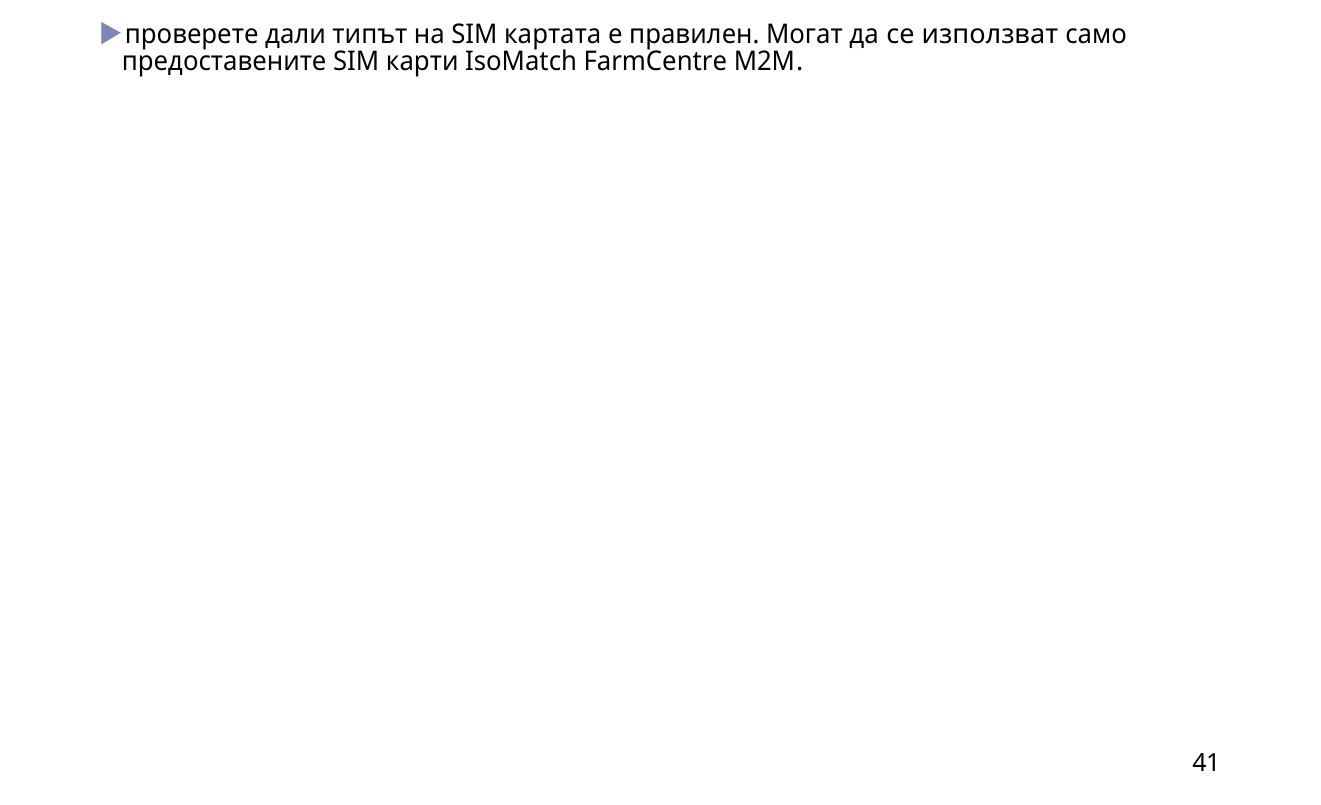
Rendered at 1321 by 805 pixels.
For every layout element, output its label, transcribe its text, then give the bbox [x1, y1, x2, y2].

list проверете дали типът на SIM картата е правилен. Могат да се използват само предоставените SIM карти IsoMatch FarmCentre M2M. [98, 21, 1227, 78]
